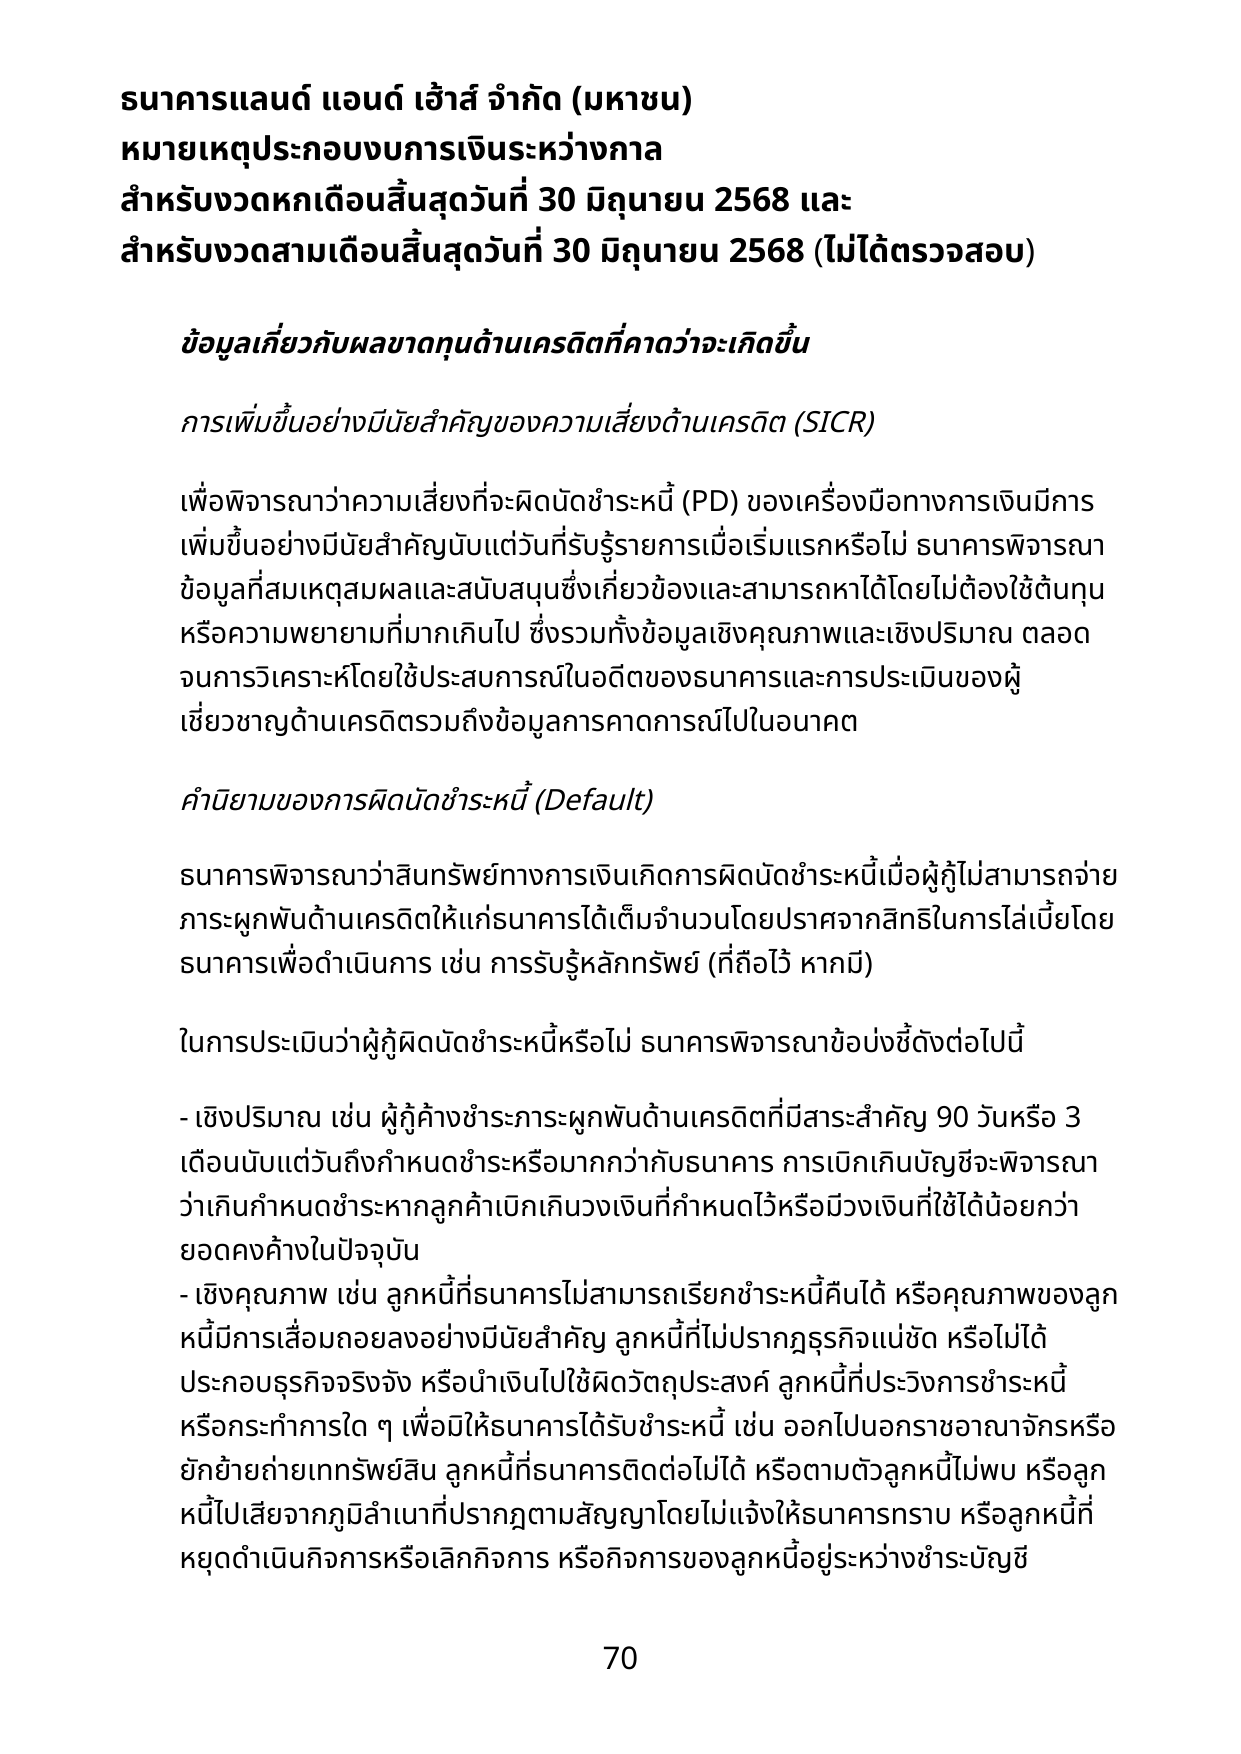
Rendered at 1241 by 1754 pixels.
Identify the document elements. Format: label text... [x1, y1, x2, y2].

text คำนิยามของการผิดนัดชำระหนี้ (Default) [179, 779, 1120, 823]
text - เชิงคุณภาพ เช่น ลูกหนี้ที่ธนาคารไม่สามารถเรียกชำระหนี้คืนได้ หรือคุณภาพของลูกหนี้มีการเสื่อมถอยลงอย่างมีนัยสำคัญ ลูกหนี้ที่ไม่ปรากฎธุรกิจแน่ชัด หรือไม่ได้ประกอบธุรกิจจริงจัง หรือนำเงินไปใช้ผิดวัตถุประสงค์ ลูกหนี้ที่ประวิงการชำระหนี้ หรือกระทำการใด ๆ เพื่อมิให้ธนาคารได้รับชำระหนี้ เช่น ออกไปนอกราชอาณาจักรหรือยักย้ายถ่ายเททรัพย์สิน ลูกหนี้ที่ธนาคารติดต่อไม่ได้ หรือตามตัวลูกหนี้ไม่พบ หรือลูกหนี้ไปเสียจากภูมิลำเนาที่ปรากฎตามสัญญาโดยไม่แจ้งให้ธนาคารทราบ หรือลูกหนี้ที่หยุดดำเนินกิจการหรือเลิกกิจการ หรือกิจการของลูกหนี้อยู่ระหว่างชำระบัญชี [179, 1273, 1120, 1582]
text - เชิงปริมาณ เช่น ผู้กู้ค้างชำระภาระผูกพันด้านเครดิตที่มีสาระสำคัญ 90 วันหรือ 3 เดือนนับแต่วันถึงกำหนดชำระหรือมากกว่ากับธนาคาร การเบิกเกินบัญชีจะพิจารณาว่าเกินกำหนดชำระหากลูกค้าเบิกเกินวงเงินที่กำหนดไว้หรือมีวงเงินที่ใช้ได้น้อยกว่ายอดคงค้างในปัจจุบัน [179, 1097, 1120, 1273]
text การเพิ่มขึ้นอย่างมีนัยสำคัญของความเสี่ยงด้านเครดิต (SICR) [179, 401, 1120, 445]
text ธนาคารพิจารณาว่าสินทรัพย์ทางการเงินเกิดการผิดนัดชำระหนี้เมื่อผู้กู้ไม่สามารถจ่ายภาระผูกพันด้านเครดิตให้แก่ธนาคารได้เต็มจำนวนโดยปราศจากสิทธิในการไล่เบี้ยโดยธนาคารเพื่อดำเนินการ เช่น การรับรู้หลักทรัพย์ (ที่ถือไว้ หากมี) [179, 854, 1120, 987]
text เพื่อพิจารณาว่าความเสี่ยงที่จะผิดนัดชำระหนี้ (PD) ของเครื่องมือทางการเงินมีการเพิ่มขึ้นอย่างมีนัยสำคัญนับแต่วันที่รับรู้รายการเมื่อเริ่มแรกหรือไม่ ธนาคารพิจารณาข้อมูลที่สมเหตุสมผลและสนับสนุนซึ่งเกี่ยวข้องและสามารถหาได้โดยไม่ต้องใช้ต้นทุนหรือความพยายามที่มากเกินไป ซึ่งรวมทั้งข้อมูลเชิงคุณภาพและเชิงปริมาณ ตลอดจนการวิเคราะห์โดยใช้ประสบการณ์ในอดีตของธนาคารและการประเมินของผู้เชี่ยวชาญด้านเครดิตรวมถึงข้อมูลการคาดการณ์ไปในอนาคต [179, 480, 1120, 744]
text ข้อมูลเกี่ยวกับผลขาดทุนด้านเครดิตที่คาดว่าจะเกิดขึ้น [178, 322, 1120, 367]
text ในการประเมินว่าผู้กู้ผิดนัดชำระหนี้หรือไม่ ธนาคารพิจารณาข้อบ่งชี้ดังต่อไปนี้ [179, 1021, 1120, 1066]
